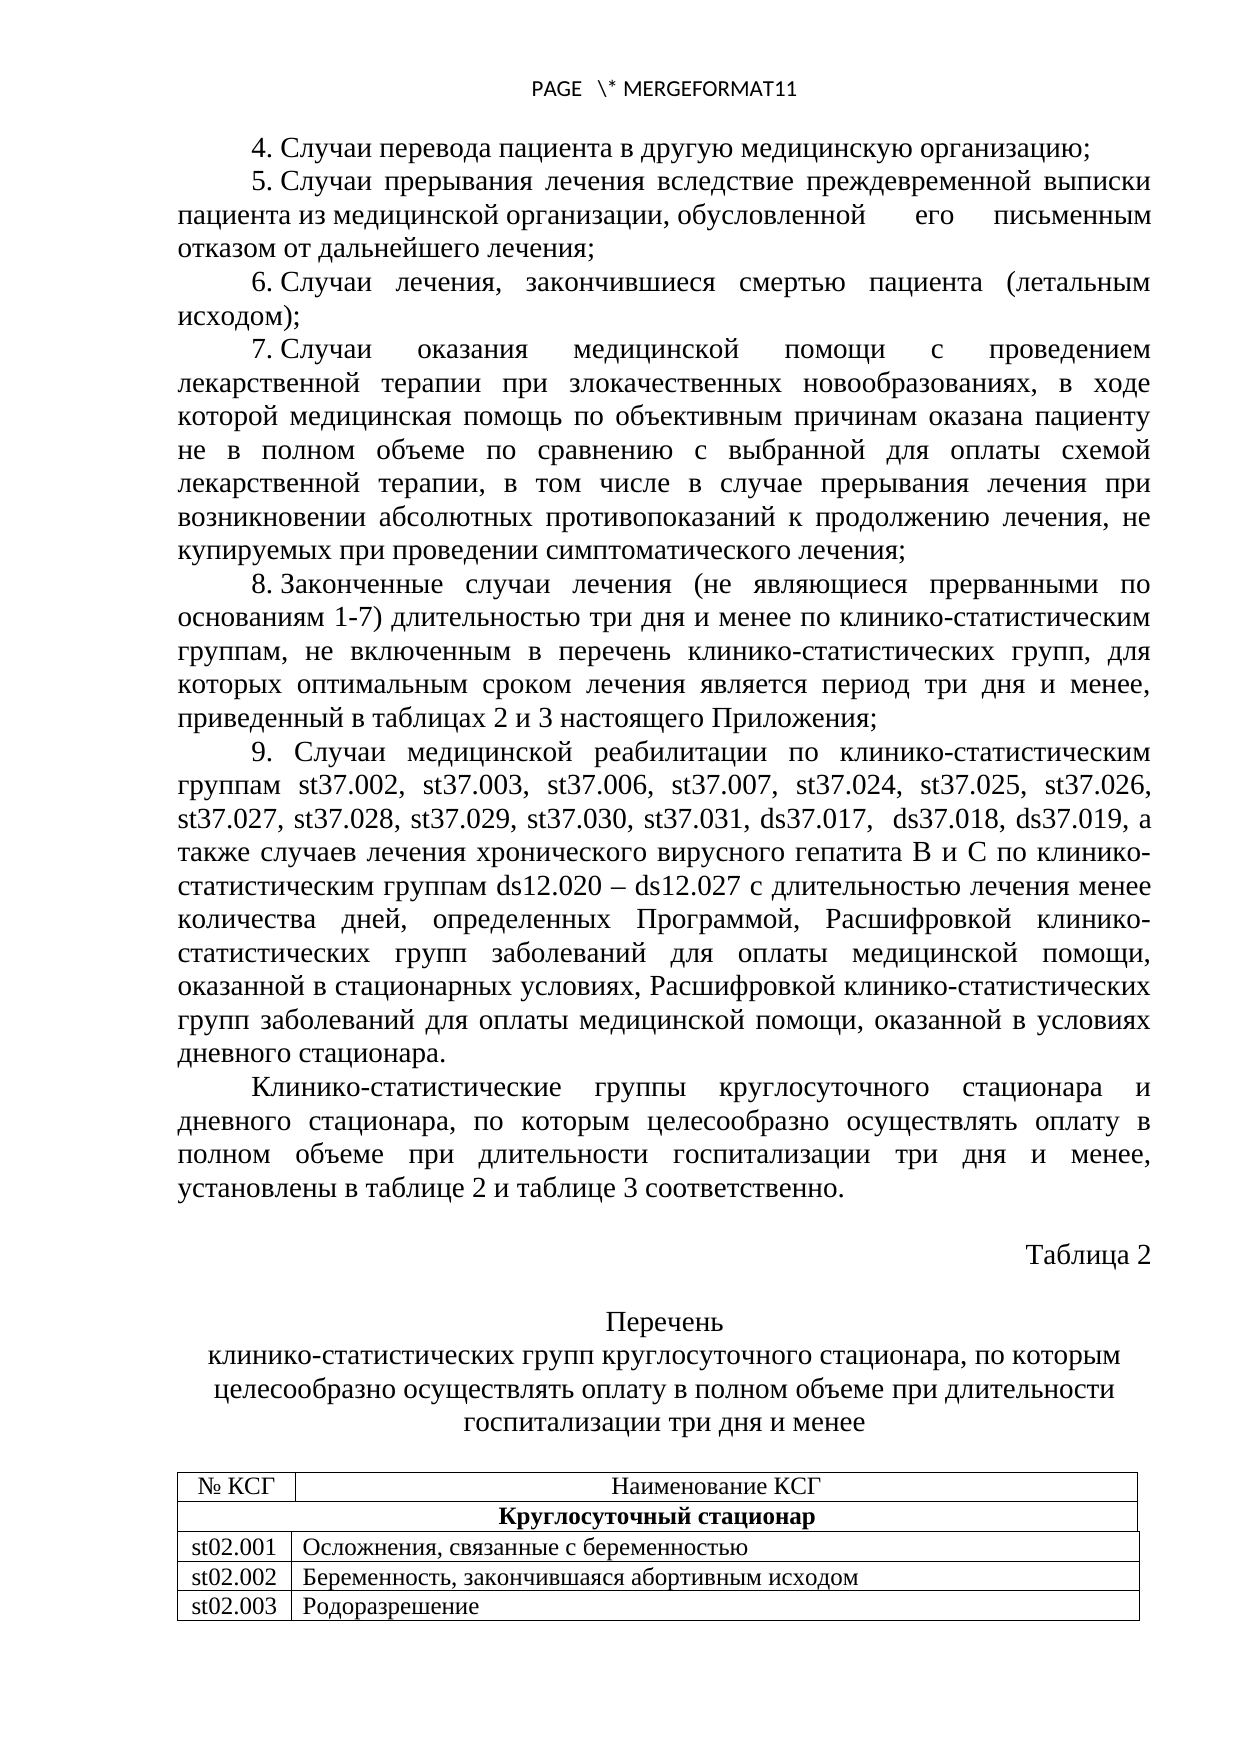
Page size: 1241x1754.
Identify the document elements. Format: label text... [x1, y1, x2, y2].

text 6. Случаи лечения, закончившиеся смертью пациента (летальным исходом); [177, 264, 1152, 331]
table_header st02.001 [178, 1532, 291, 1561]
text 7. Случаи оказания медицинской помощи с проведением лекарственной терапии при злокачественных новообразованиях, в ходе которой медицинская помощь по объективным причинам оказана пациенту не в полном объеме по сравнению с выбранной для оплаты схемой лекарственной терапии, в том числе в случае прерывания лечения при возникновении абсолютных противопоказаний к продолжению лечения, не купируемых при проведении симптоматического лечения; [177, 331, 1152, 566]
text 8. Законченные случаи лечения (не являющиеся прерванными по основаниям 1-7) длительностью три дня и менее по клинико-статистическим группам, не включенным в перечень клинико-статистических групп, для которых оптимальным сроком лечения является период три дня и менее, приведенный в таблицах 2 и 3 настоящего Приложения; [177, 566, 1152, 734]
text 4. Случаи перевода пациента в другую медицинскую организацию; [177, 130, 1152, 163]
table_header Осложнения, связанные с беременностью [292, 1532, 1139, 1561]
table_cell Родоразрешение [292, 1591, 1139, 1620]
table_cell Беременность, закончившаяся абортивным исходом [292, 1562, 1139, 1590]
text клинико-статистических групп круглосуточного стационара, по которым целесообразно осуществлять оплату в полном объеме при длительности госпитализации три дня и менее [177, 1337, 1152, 1438]
text 9. Случаи медицинской реабилитации по клинико-статистическим группам st37.002, st37.003, st37.006, st37.007, st37.024, st37.025, st37.026, st37.027, st37.028, st37.029, st37.030, st37.031, ds37.017, ds37.018, ds37.019, а также случаев лечения хронического вирусного гепатита В и С по клинико-статистическим группам ds12.020 – ds12.027 с длительностью лечения менее количества дней, определенных Программой, Расшифровкой клинико-статистических групп заболеваний для оплаты медицинской помощи, оказанной в стационарных условиях, Расшифровкой клинико-статистических групп заболеваний для оплаты медицинской помощи, оказанной в условиях дневного стационара. [177, 734, 1152, 1069]
text Перечень [177, 1304, 1152, 1337]
text Клинико-статистические группы круглосуточного стационара и дневного стационара, по которым целесообразно осуществлять оплату в полном объеме при длительности госпитализации три дня и менее, установлены в таблице 2 и таблице 3 соответственно. [177, 1069, 1152, 1203]
text Таблица 2 [177, 1237, 1152, 1270]
text 5. Случаи прерывания лечения вследствие преждевременной выписки пациента из медицинской организации, обусловленной его письменным отказом от дальнейшего лечения; [177, 163, 1152, 264]
table_cell Круглосуточный стационар [178, 1502, 1137, 1531]
table_cell st02.003 [178, 1591, 291, 1620]
table_cell st02.002 [178, 1562, 291, 1590]
table_header Наименование КСГ [296, 1473, 1137, 1501]
table_header № КСГ [178, 1473, 295, 1501]
